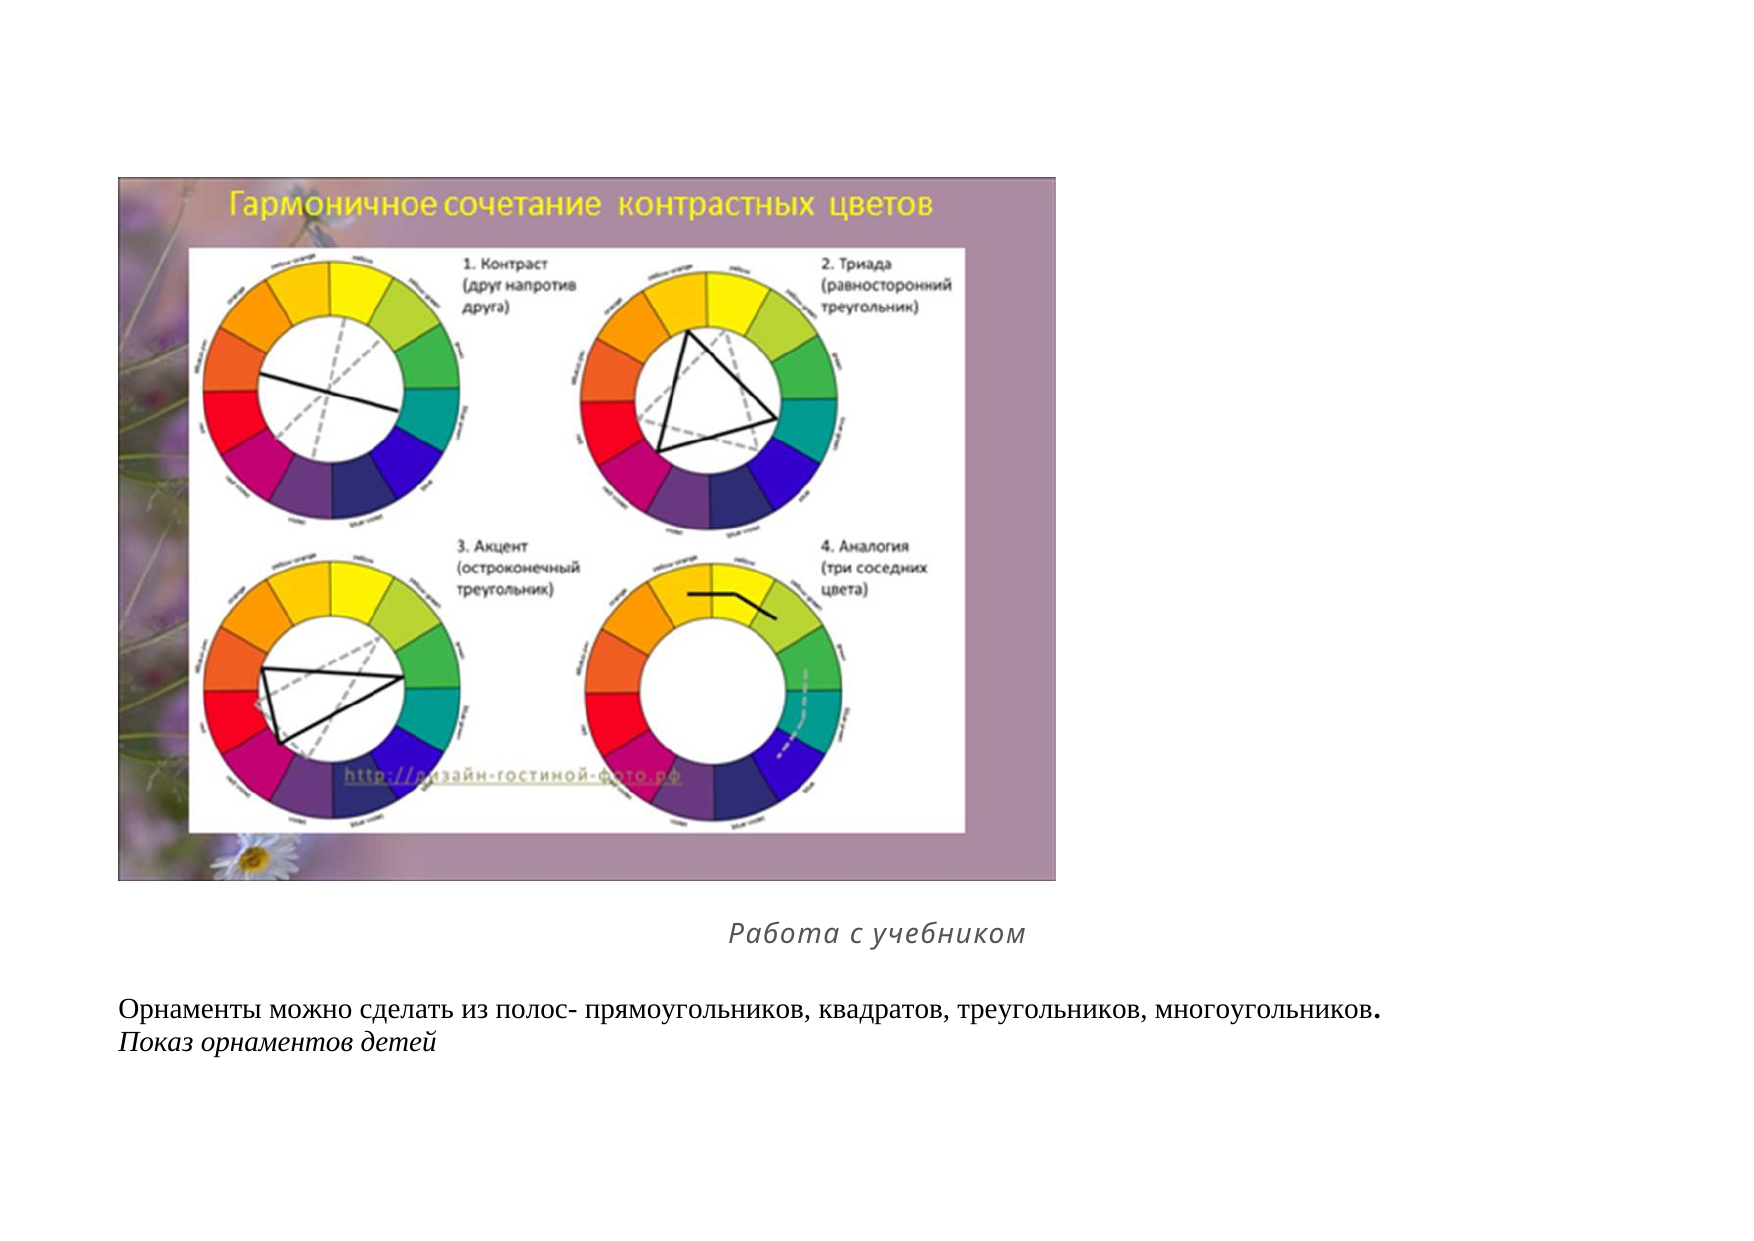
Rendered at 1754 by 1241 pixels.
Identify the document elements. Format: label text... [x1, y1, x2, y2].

text Показ орнаментов детей [118, 1024, 1636, 1058]
text Орнаменты можно сделать из полос- прямоугольников, квадратов, треугольников, многоугольников. [118, 991, 1636, 1024]
subtitle Работа с учебником [118, 913, 1636, 952]
picture [118, 177, 1056, 881]
